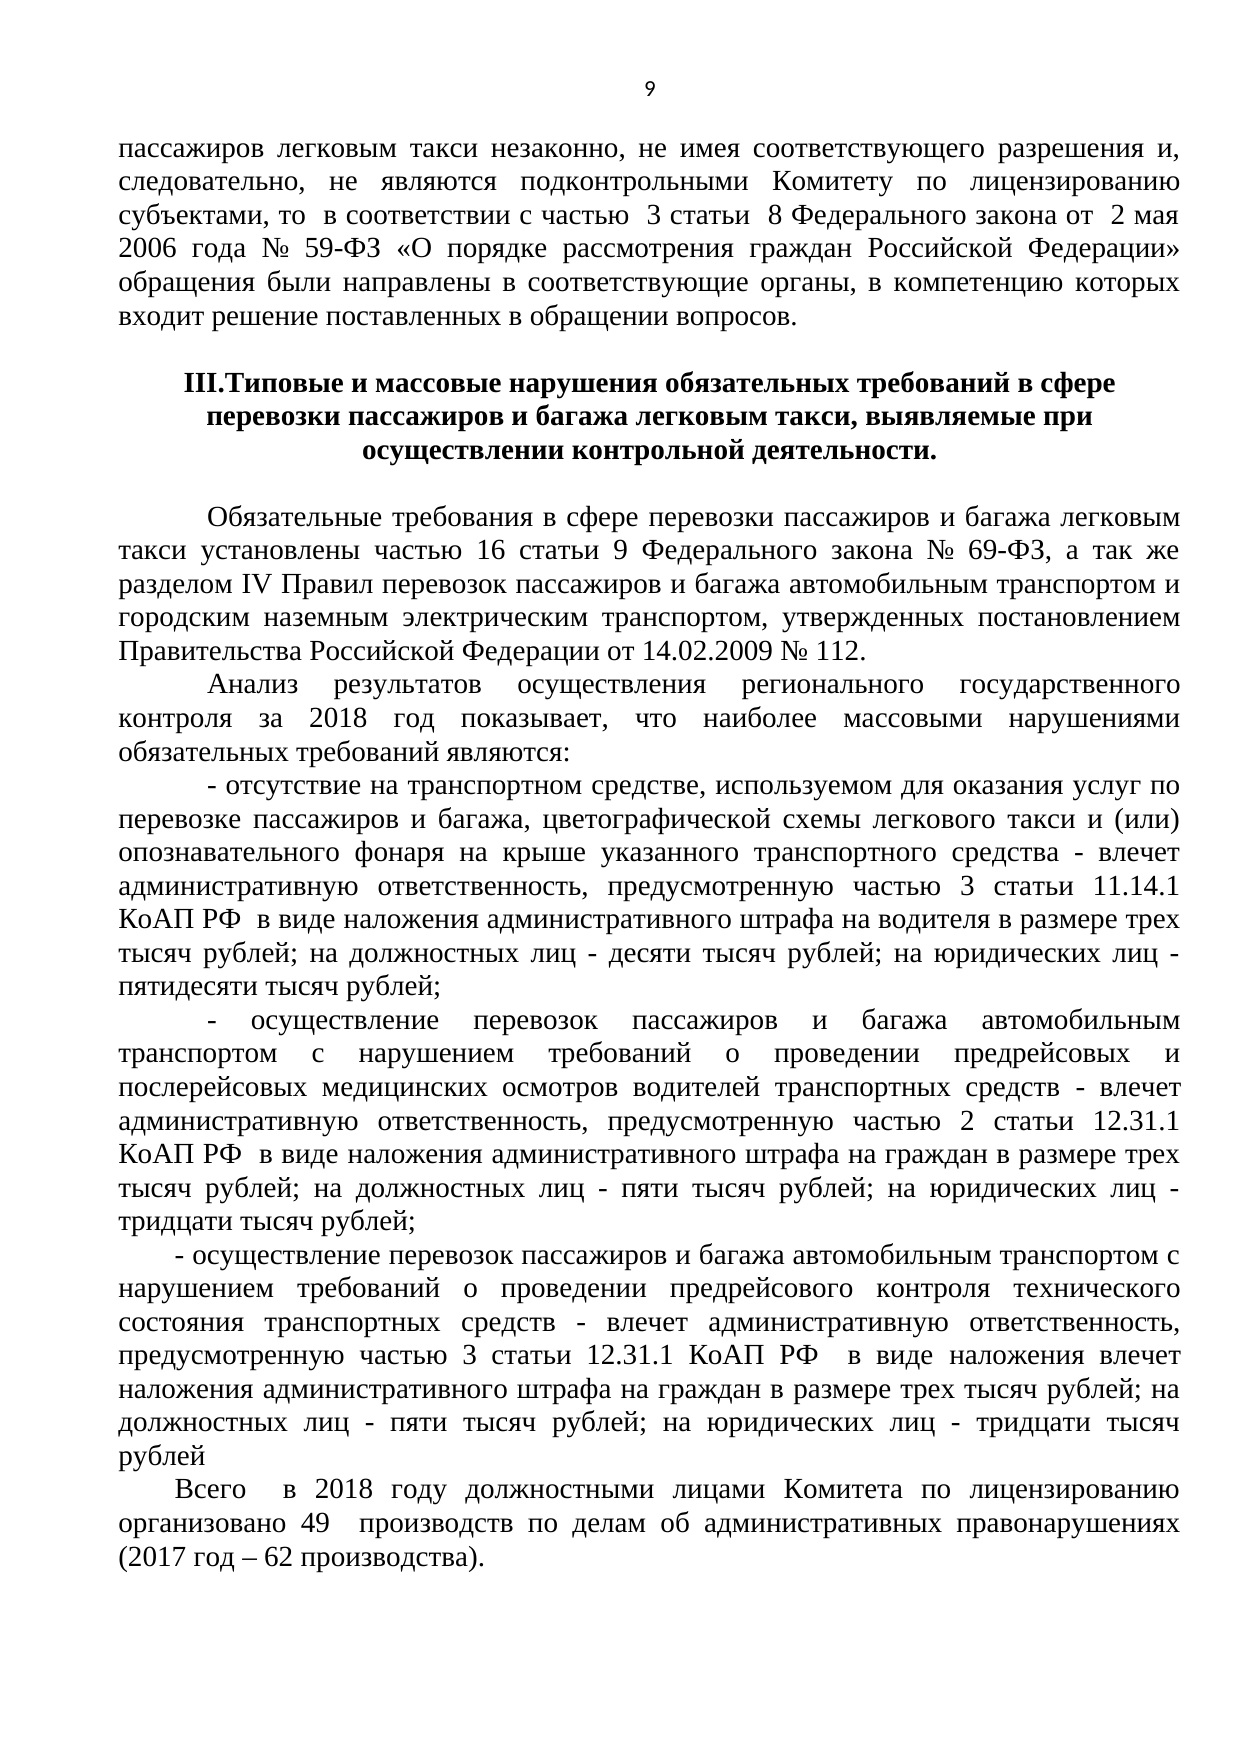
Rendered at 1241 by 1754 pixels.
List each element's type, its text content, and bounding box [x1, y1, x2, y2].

text - отсутствие на транспортном средстве, используемом для оказания услуг по перевозке пассажиров и багажа, цветографической схемы легкового такси и (или) опознавательного фонаря на крыше указанного транспортного средства - влечет административную ответственность, предусмотренную частью 3 статьи 11.14.1 КоАП РФ в виде наложения административного штрафа на водителя в размере трех тысяч рублей; на должностных лиц - десяти тысяч рублей; на юридических лиц - пятидесяти тысяч рублей; [118, 767, 1181, 1002]
text Обязательные требования в сфере перевозки пассажиров и багажа легковым такси установлены частью 16 статьи 9 Федерального закона № 69-ФЗ, а так же разделом IV Правил перевозок пассажиров и багажа автомобильным транспортом и городским наземным электрическим транспортом, утвержденных постановлением Правительства Российской Федерации от 14.02.2009 № 112. [118, 499, 1181, 667]
text - осуществление перевозок пассажиров и багажа автомобильным транспортом с нарушением требований о проведении предрейсового контроля технического состояния транспортных средств - влечет административную ответственность, предусмотренную частью 3 статьи 12.31.1 КоАП РФ в виде наложения влечет наложения административного штрафа на граждан в размере трех тысяч рублей; на должностных лиц - пяти тысяч рублей; на юридических лиц - тридцати тысяч рублей [118, 1237, 1181, 1472]
text - осуществление перевозок пассажиров и багажа автомобильным транспортом с нарушением требований о проведении предрейсовых и послерейсовых медицинских осмотров водителей транспортных средств - влечет административную ответственность, предусмотренную частью 2 статьи 12.31.1 КоАП РФ в виде наложения административного штрафа на граждан в размере трех тысяч рублей; на должностных лиц - пяти тысяч рублей; на юридических лиц - тридцати тысяч рублей; [118, 1002, 1181, 1237]
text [118, 130, 1181, 331]
text Анализ результатов осуществления регионального государственного контроля за 2018 год показывает, что наиболее массовыми нарушениями обязательных требований являются: [118, 667, 1181, 767]
text Всего в 2018 году должностными лицами Комитета по лицензированию организовано 49 производств по делам об административных правонарушениях (2017 год – 62 производства). [118, 1472, 1181, 1572]
text III.Типовые и массовые нарушения обязательных требований в сфере перевозки пассажиров и багажа легковым такси, выявляемые при осуществлении контрольной деятельности. [118, 365, 1181, 465]
